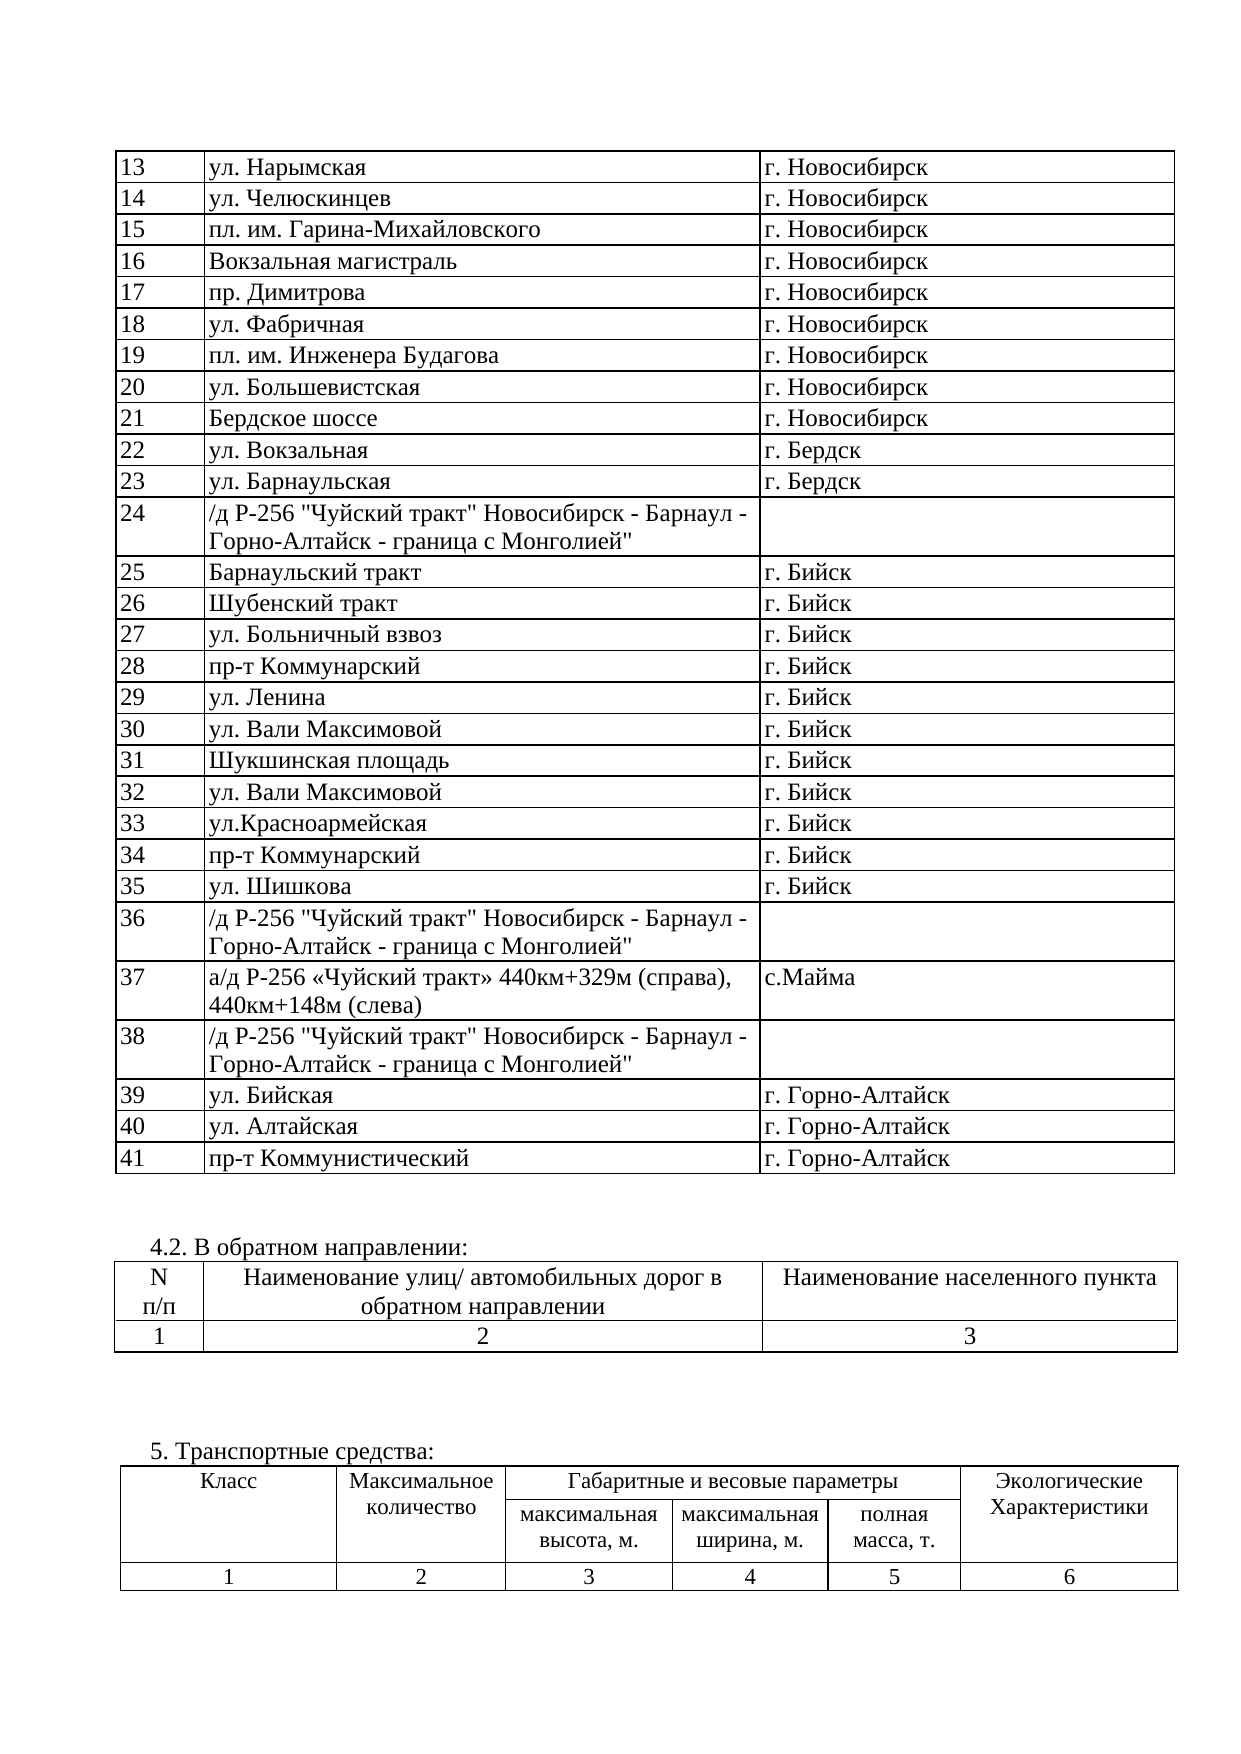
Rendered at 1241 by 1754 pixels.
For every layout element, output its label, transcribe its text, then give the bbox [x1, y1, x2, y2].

table_cell г. Бийск [761, 840, 1174, 870]
table_cell г. Бердск [761, 435, 1174, 464]
table_cell [761, 903, 1174, 960]
table_cell 39 [117, 1080, 204, 1110]
table_cell 37 [117, 962, 204, 1019]
table_cell 23 [117, 466, 204, 496]
table_cell 28 [117, 651, 204, 681]
table_cell г. Новосибирск [761, 215, 1174, 244]
table_cell 29 [117, 683, 204, 712]
table_cell 4 [673, 1563, 827, 1590]
table_cell г. Новосибирск [761, 403, 1174, 433]
table_cell /д Р-256 "Чуйский тракт" Новосибирск - Барнаул - Горно-Алтайск - граница с Монголией" [205, 903, 759, 960]
table_cell 41 [117, 1143, 204, 1173]
table_cell максимальная высота, м. [506, 1500, 672, 1562]
table_cell 35 [117, 871, 204, 901]
table_cell Барнаульский тракт [205, 557, 759, 587]
table_cell 1 [115, 1321, 203, 1351]
table_cell г. Горно-Алтайск [761, 1143, 1174, 1173]
table_cell г. Новосибирск [761, 340, 1174, 370]
table_cell 24 [117, 498, 204, 555]
table_header Габаритные и весовые параметры [506, 1467, 960, 1498]
table_cell ул. Вали Максимовой [205, 777, 759, 807]
table_cell г. Бийск [761, 746, 1174, 775]
table_cell 2 [337, 1563, 505, 1590]
table_cell 14 [117, 183, 204, 213]
table_cell г. Бийск [761, 871, 1174, 901]
table_cell пр-т Коммунарский [205, 651, 759, 681]
table_cell г. Бийск [761, 620, 1174, 649]
table_cell ул. Барнаульская [205, 466, 759, 496]
table_cell 17 [117, 277, 204, 307]
table_cell 33 [117, 808, 204, 838]
table_cell 6 [961, 1563, 1177, 1590]
table_cell 40 [117, 1111, 204, 1141]
table_cell 36 [117, 903, 204, 960]
table_cell г. Бийск [761, 651, 1174, 681]
table_cell а/д Р-256 «Чуйский тракт» 440км+329м (справа), 440км+148м (слева) [205, 962, 759, 1019]
table_cell 21 [117, 403, 204, 433]
table_cell ул. Челюскинцев [205, 183, 759, 213]
table_cell ул. Нарымская [205, 152, 759, 181]
text 4.2. В обратном направлении: [150, 1232, 1090, 1261]
table_cell ул. Вокзальная [205, 435, 759, 464]
table_cell г. Новосибирск [761, 309, 1174, 339]
table_cell 31 [117, 746, 204, 775]
table_cell 2 [204, 1321, 762, 1351]
table_cell ул. Алтайская [205, 1111, 759, 1141]
table_cell Шукшинская площадь [205, 746, 759, 775]
table_cell г. Новосибирск [761, 246, 1174, 276]
table_cell 22 [117, 435, 204, 464]
table_cell пл. им. Гарина-Михайловского [205, 215, 759, 244]
table_cell г. Бийск [761, 557, 1174, 587]
table_cell г. Бийск [761, 714, 1174, 744]
table_cell 3 [506, 1563, 672, 1590]
table_cell ул. Бийская [205, 1080, 759, 1110]
table_cell 20 [117, 372, 204, 402]
table_cell 15 [117, 215, 204, 244]
table_cell 34 [117, 840, 204, 870]
table_cell 18 [117, 309, 204, 339]
table_header Максимальное количество [337, 1467, 505, 1562]
text 5. Транспортные средства: [150, 1436, 1090, 1465]
table_cell 5 [829, 1563, 960, 1590]
table_cell 3 [763, 1320, 1177, 1351]
table_cell Бердское шоссе [205, 403, 759, 433]
table_cell г. Новосибирск [761, 183, 1174, 213]
table_header N п/п [115, 1262, 203, 1319]
table_cell 32 [117, 777, 204, 807]
table_cell Вокзальная магистраль [205, 246, 759, 276]
table_cell ул. Больничный взвоз [205, 620, 759, 649]
table_cell ул.Красноармейская [205, 808, 759, 838]
table_cell 26 [117, 588, 204, 618]
table_cell г. Бийск [761, 777, 1174, 807]
table_cell ул. Большевистская [205, 372, 759, 402]
table_header Наименование населенного пункта [763, 1262, 1177, 1319]
table_cell 19 [117, 340, 204, 370]
table_header Наименование улиц/ автомобильных дорог в обратном направлении [204, 1262, 762, 1319]
table_cell 25 [117, 557, 204, 587]
table_cell г. Новосибирск [761, 152, 1174, 181]
table_cell г. Бийск [761, 683, 1174, 712]
table_cell максимальная ширина, м. [673, 1500, 827, 1562]
table_cell г. Горно-Алтайск [761, 1080, 1174, 1110]
table_cell пл. им. Инженера Будагова [205, 340, 759, 370]
table_cell 38 [117, 1021, 204, 1078]
table_cell г. Новосибирск [761, 277, 1174, 307]
table_header Класс [121, 1467, 336, 1562]
table_cell /д Р-256 "Чуйский тракт" Новосибирск - Барнаул - Горно-Алтайск - граница с Монголией" [205, 498, 759, 555]
table_cell ул. Фабричная [205, 309, 759, 339]
table_cell [761, 498, 1174, 555]
table_cell г. Горно-Алтайск [761, 1111, 1174, 1141]
table_cell [761, 1021, 1174, 1078]
table_cell пр-т Коммунистический [205, 1143, 759, 1173]
table_cell полная масса, т. [829, 1500, 960, 1562]
table_cell г. Бийск [761, 588, 1174, 618]
table_cell с.Майма [761, 962, 1174, 1019]
table_cell Шубенский тракт [205, 588, 759, 618]
table_cell г. Бердск [761, 466, 1174, 496]
table_cell 27 [117, 620, 204, 649]
table_cell ул. Ленина [205, 683, 759, 712]
table_cell пр. Димитрова [205, 277, 759, 307]
table_cell 13 [117, 152, 204, 181]
table_header Экологические Характеристики [961, 1467, 1177, 1562]
table_cell ул. Вали Максимовой [205, 714, 759, 744]
table_cell ул. Шишкова [205, 871, 759, 901]
table_cell г. Новосибирск [761, 372, 1174, 402]
table_cell 30 [117, 714, 204, 744]
table_cell г. Бийск [761, 808, 1174, 838]
table_cell 16 [117, 246, 204, 276]
table_cell 1 [121, 1563, 336, 1590]
table_cell пр-т Коммунарский [205, 840, 759, 870]
table_cell /д Р-256 "Чуйский тракт" Новосибирск - Барнаул - Горно-Алтайск - граница с Монголией" [205, 1021, 759, 1078]
